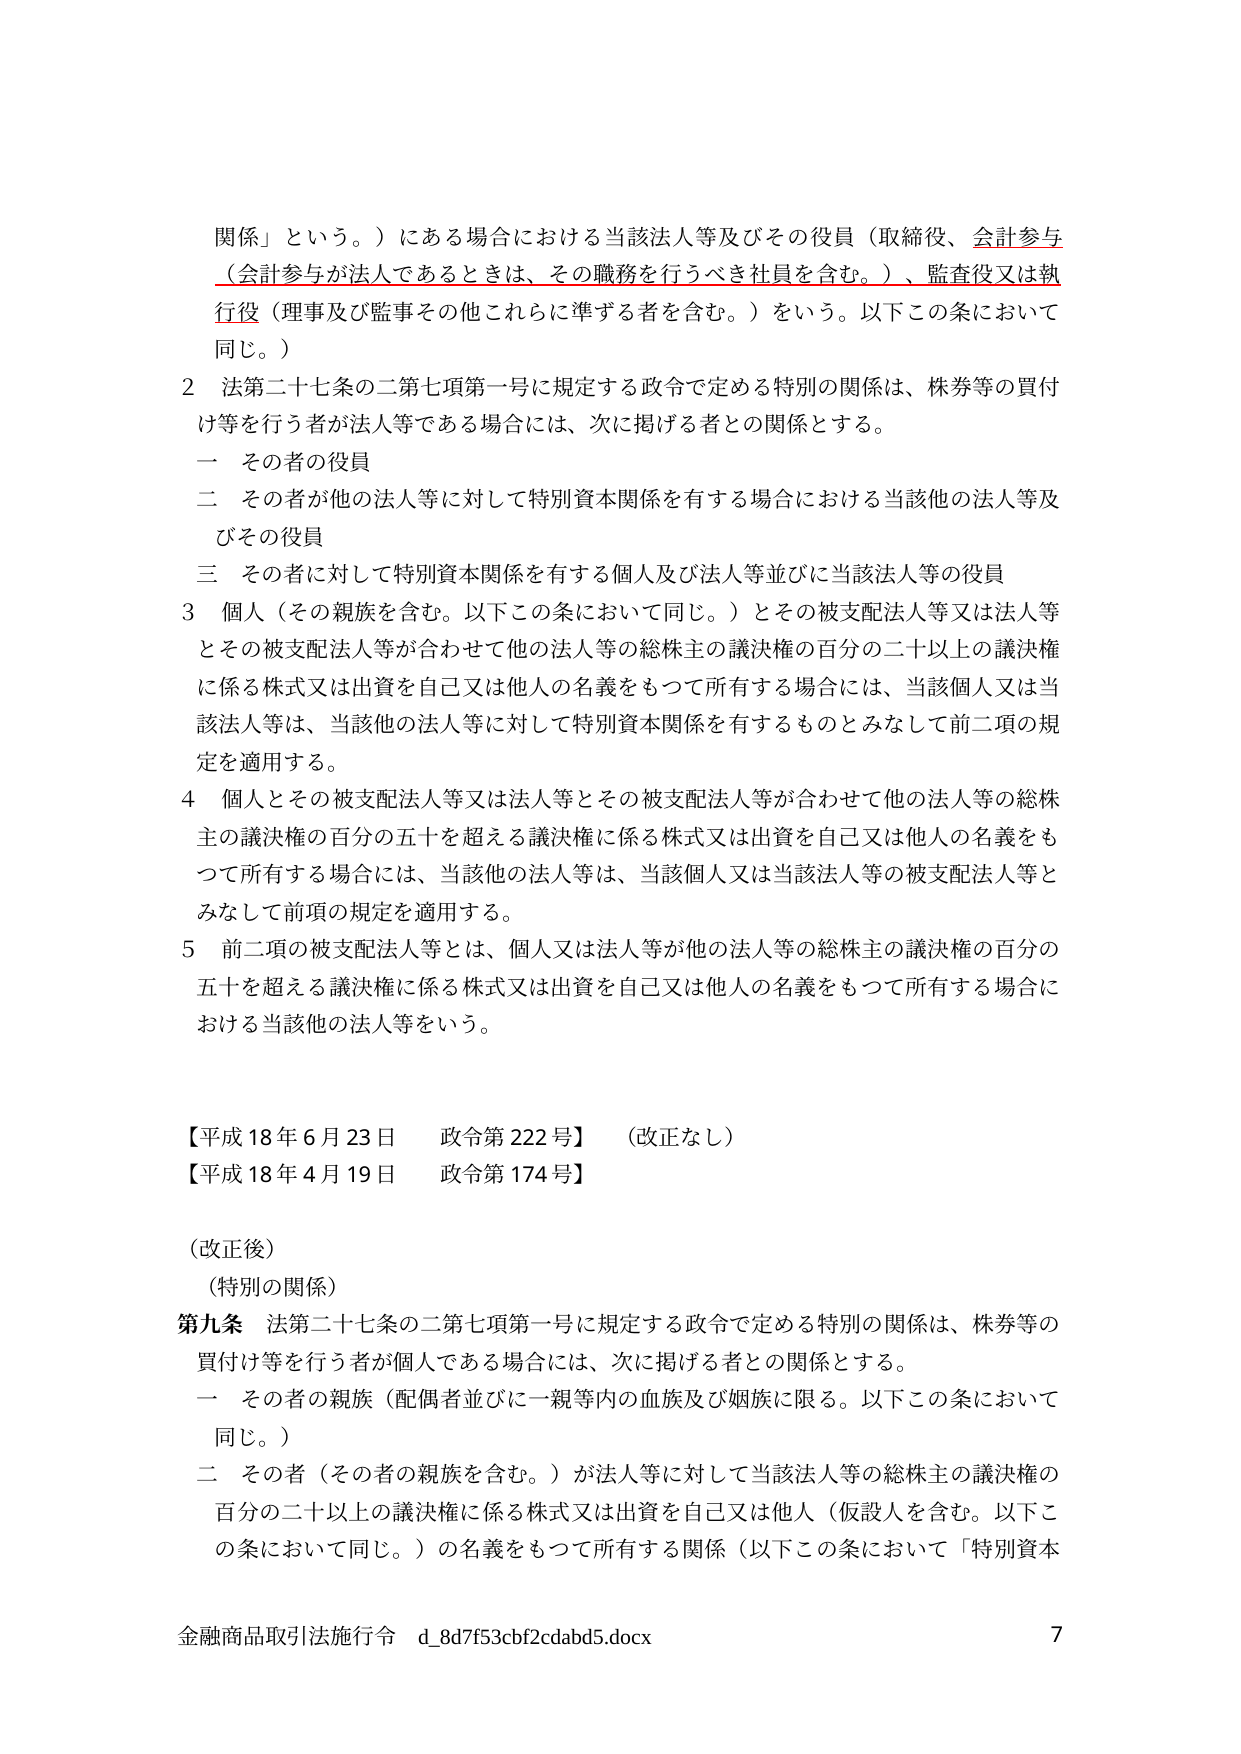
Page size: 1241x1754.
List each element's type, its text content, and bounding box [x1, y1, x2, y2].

text 第九条 法第二十七条の二第七項第一号に規定する政令で定める特別の関係は、株券等の買付け等を行う者が個人である場合には、次に掲げる者との関係とする。 [177, 1304, 1063, 1379]
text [196, 1454, 1063, 1567]
text 【平成18年4月19日 政令第174号】 [177, 1154, 1063, 1192]
text 一 その者の役員 [196, 442, 1063, 479]
text （特別の関係） [196, 1267, 1063, 1304]
text ３ 個人（その親族を含む。以下この条において同じ。）とその被支配法人等又は法人等とその被支配法人等が合わせて他の法人等の総株主の議決権の百分の二十以上の議決権に係る株式又は出資を自己又は他人の名義をもつて所有する場合には、当該個人又は当該法人等は、当該他の法人等に対して特別資本関係を有するものとみなして前二項の規定を適用する。 [177, 592, 1063, 779]
text 一 その者の親族（配偶者並びに一親等内の血族及び姻族に限る。以下この条において同じ。） [196, 1379, 1063, 1454]
text ５ 前二項の被支配法人等とは、個人又は法人等が他の法人等の総株主の議決権の百分の五十を超える議決権に係る株式又は出資を自己又は他人の名義をもつて所有する場合における当該他の法人等をいう。 [177, 929, 1063, 1042]
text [196, 217, 1063, 367]
text 二 その者が他の法人等に対して特別資本関係を有する場合における当該他の法人等及びその役員 [196, 479, 1063, 554]
text 【平成18年6月23日 政令第222号】 （改正なし） [177, 1117, 1063, 1154]
text 三 その者に対して特別資本関係を有する個人及び法人等並びに当該法人等の役員 [196, 554, 1063, 592]
text ４ 個人とその被支配法人等又は法人等とその被支配法人等が合わせて他の法人等の総株主の議決権の百分の五十を超える議決権に係る株式又は出資を自己又は他人の名義をもつて所有する場合には、当該他の法人等は、当該個人又は当該法人等の被支配法人等とみなして前項の規定を適用する。 [177, 779, 1063, 929]
text （改正後） [177, 1229, 1063, 1267]
text ２ 法第二十七条の二第七項第一号に規定する政令で定める特別の関係は、株券等の買付け等を行う者が法人等である場合には、次に掲げる者との関係とする。 [177, 367, 1063, 442]
